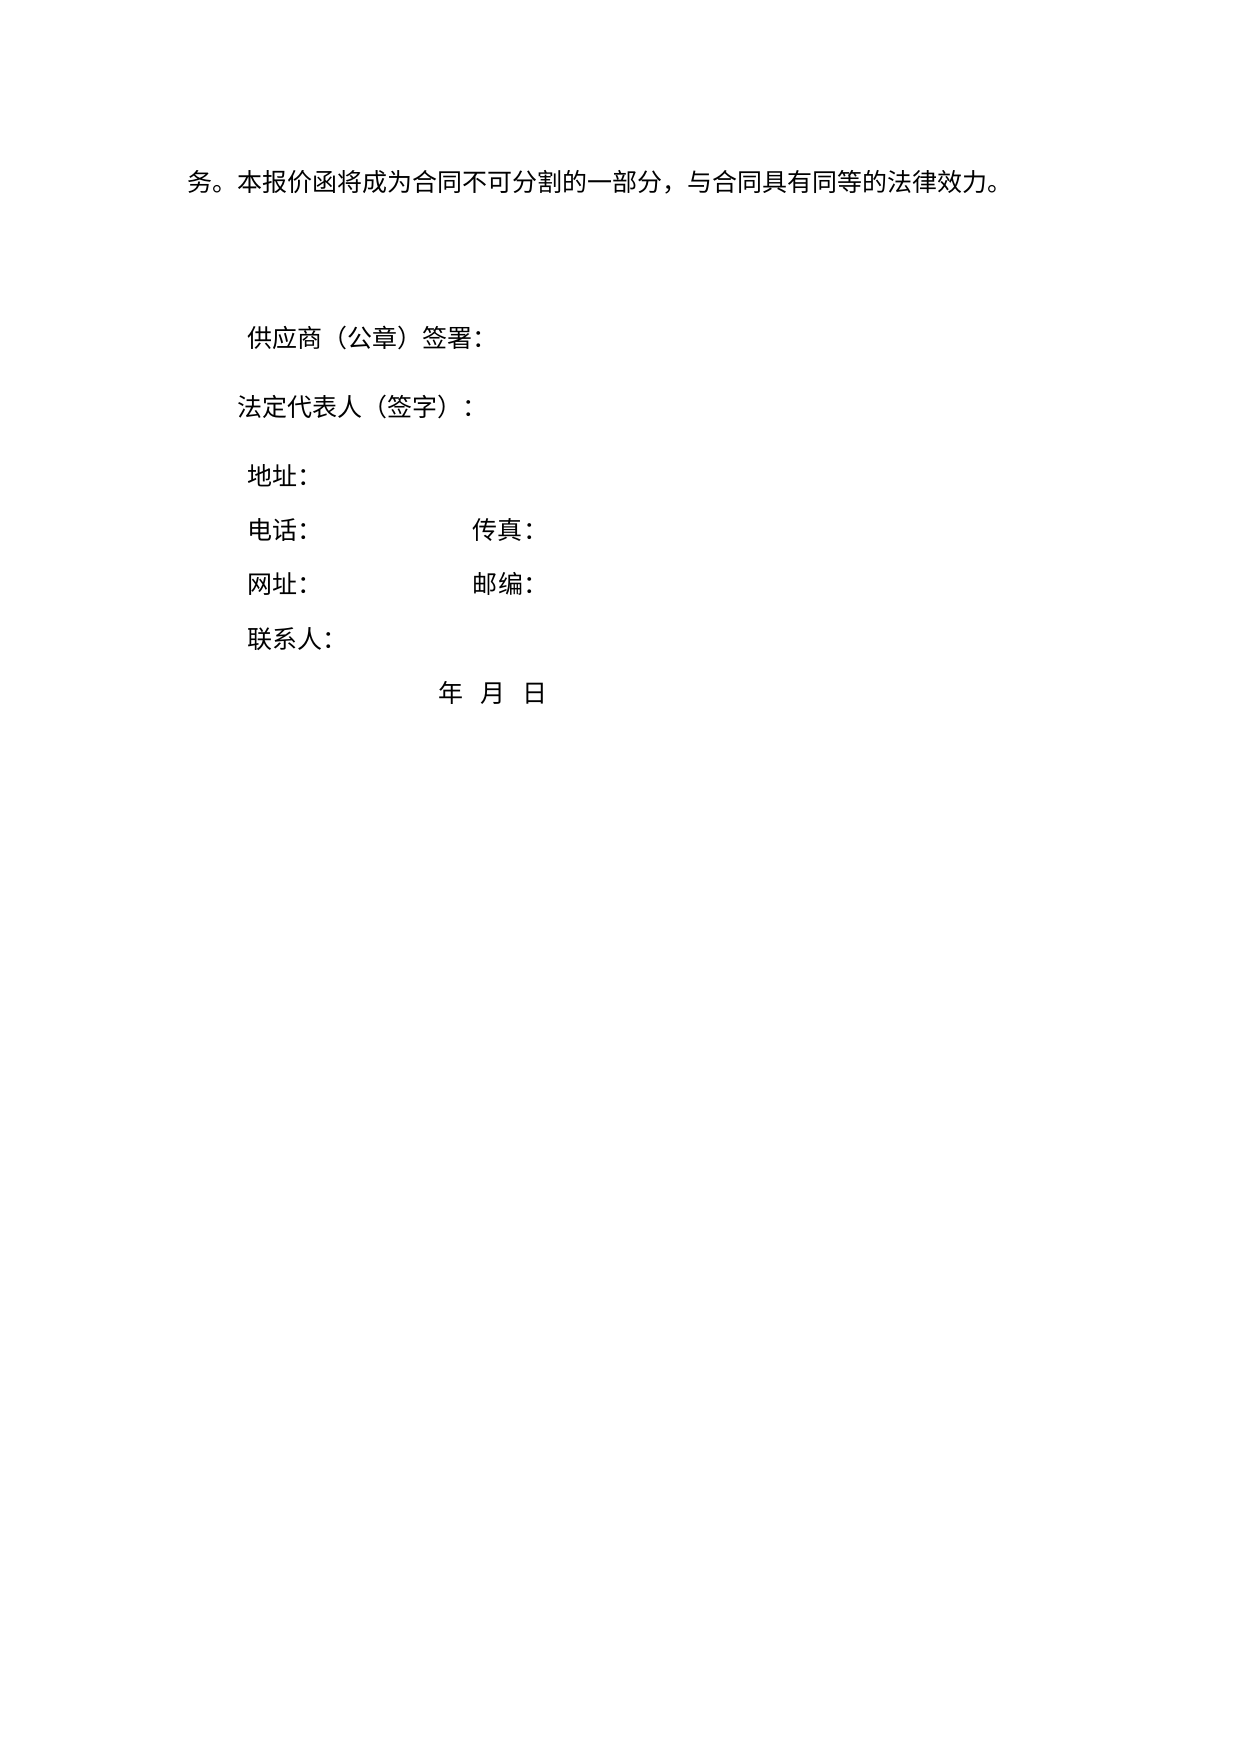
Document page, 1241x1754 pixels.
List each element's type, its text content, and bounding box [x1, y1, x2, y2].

text 供应商（公章）签署： [187, 318, 1053, 355]
text 年 月 日 [187, 673, 1053, 710]
text 联系人： [187, 619, 1053, 655]
text 地址： [187, 456, 1053, 492]
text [187, 162, 1053, 198]
text 电话： 传真： [187, 510, 1053, 547]
text 网址： 邮编： [187, 565, 1053, 601]
text 法定代表人（签字）： [187, 373, 1053, 438]
